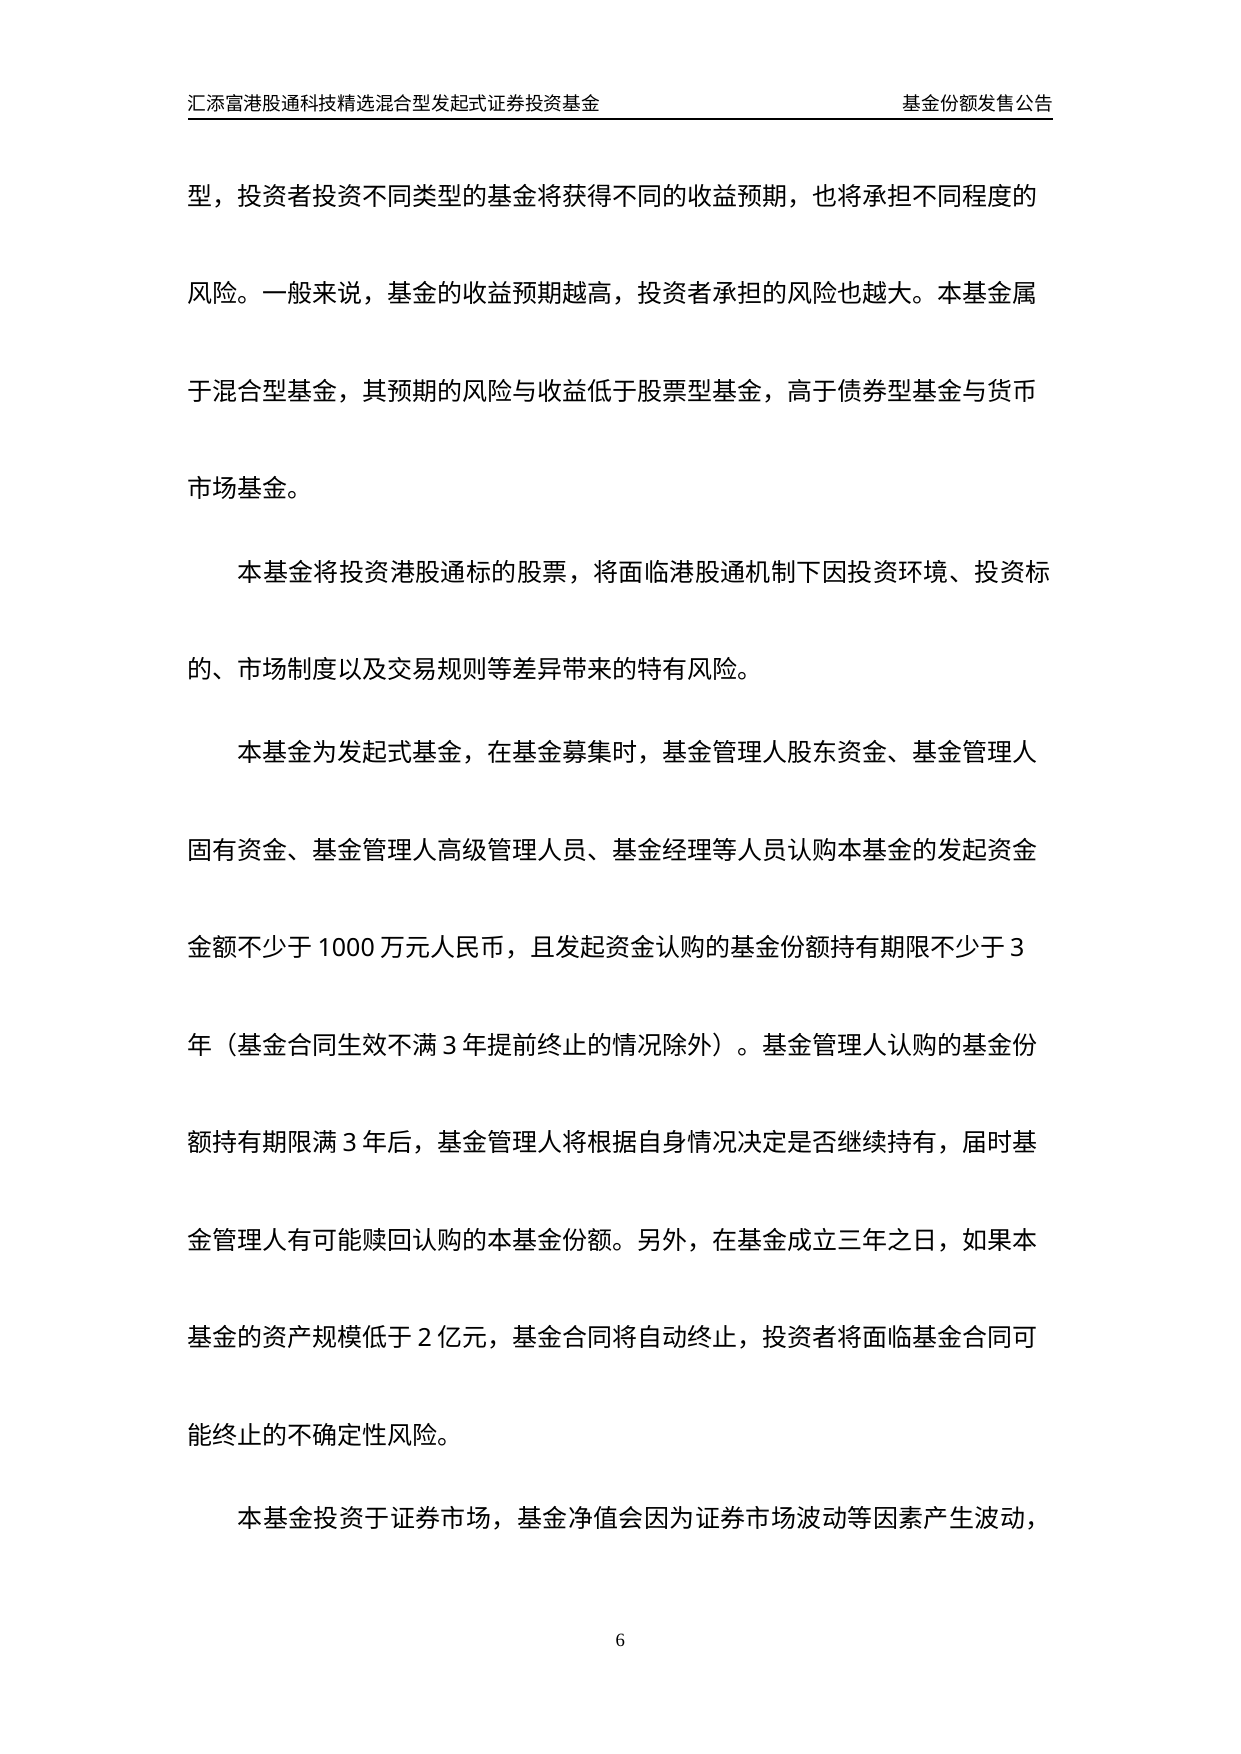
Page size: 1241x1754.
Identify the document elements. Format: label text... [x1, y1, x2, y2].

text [187, 1484, 1053, 1549]
text 本基金为发起式基金，在基金募集时，基金管理人股东资金、基金管理人固有资金、基金管理人高级管理人员、基金经理等人员认购本基金的发起资金金额不少于1000万元人民币，且发起资金认购的基金份额持有期限不少于3年（基金合同生效不满3年提前终止的情况除外）。基金管理人认购的基金份额持有期限满3年后，基金管理人将根据自身情况决定是否继续持有，届时基金管理人有可能赎回认购的本基金份额。另外，在基金成立三年之日，如果本基金的资产规模低于2亿元，基金合同将自动终止，投资者将面临基金合同可能终止的不确定性风险。 [187, 718, 1053, 1466]
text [187, 162, 1053, 519]
text 本基金将投资港股通标的股票，将面临港股通机制下因投资环境、投资标的、市场制度以及交易规则等差异带来的特有风险。 [187, 538, 1053, 700]
